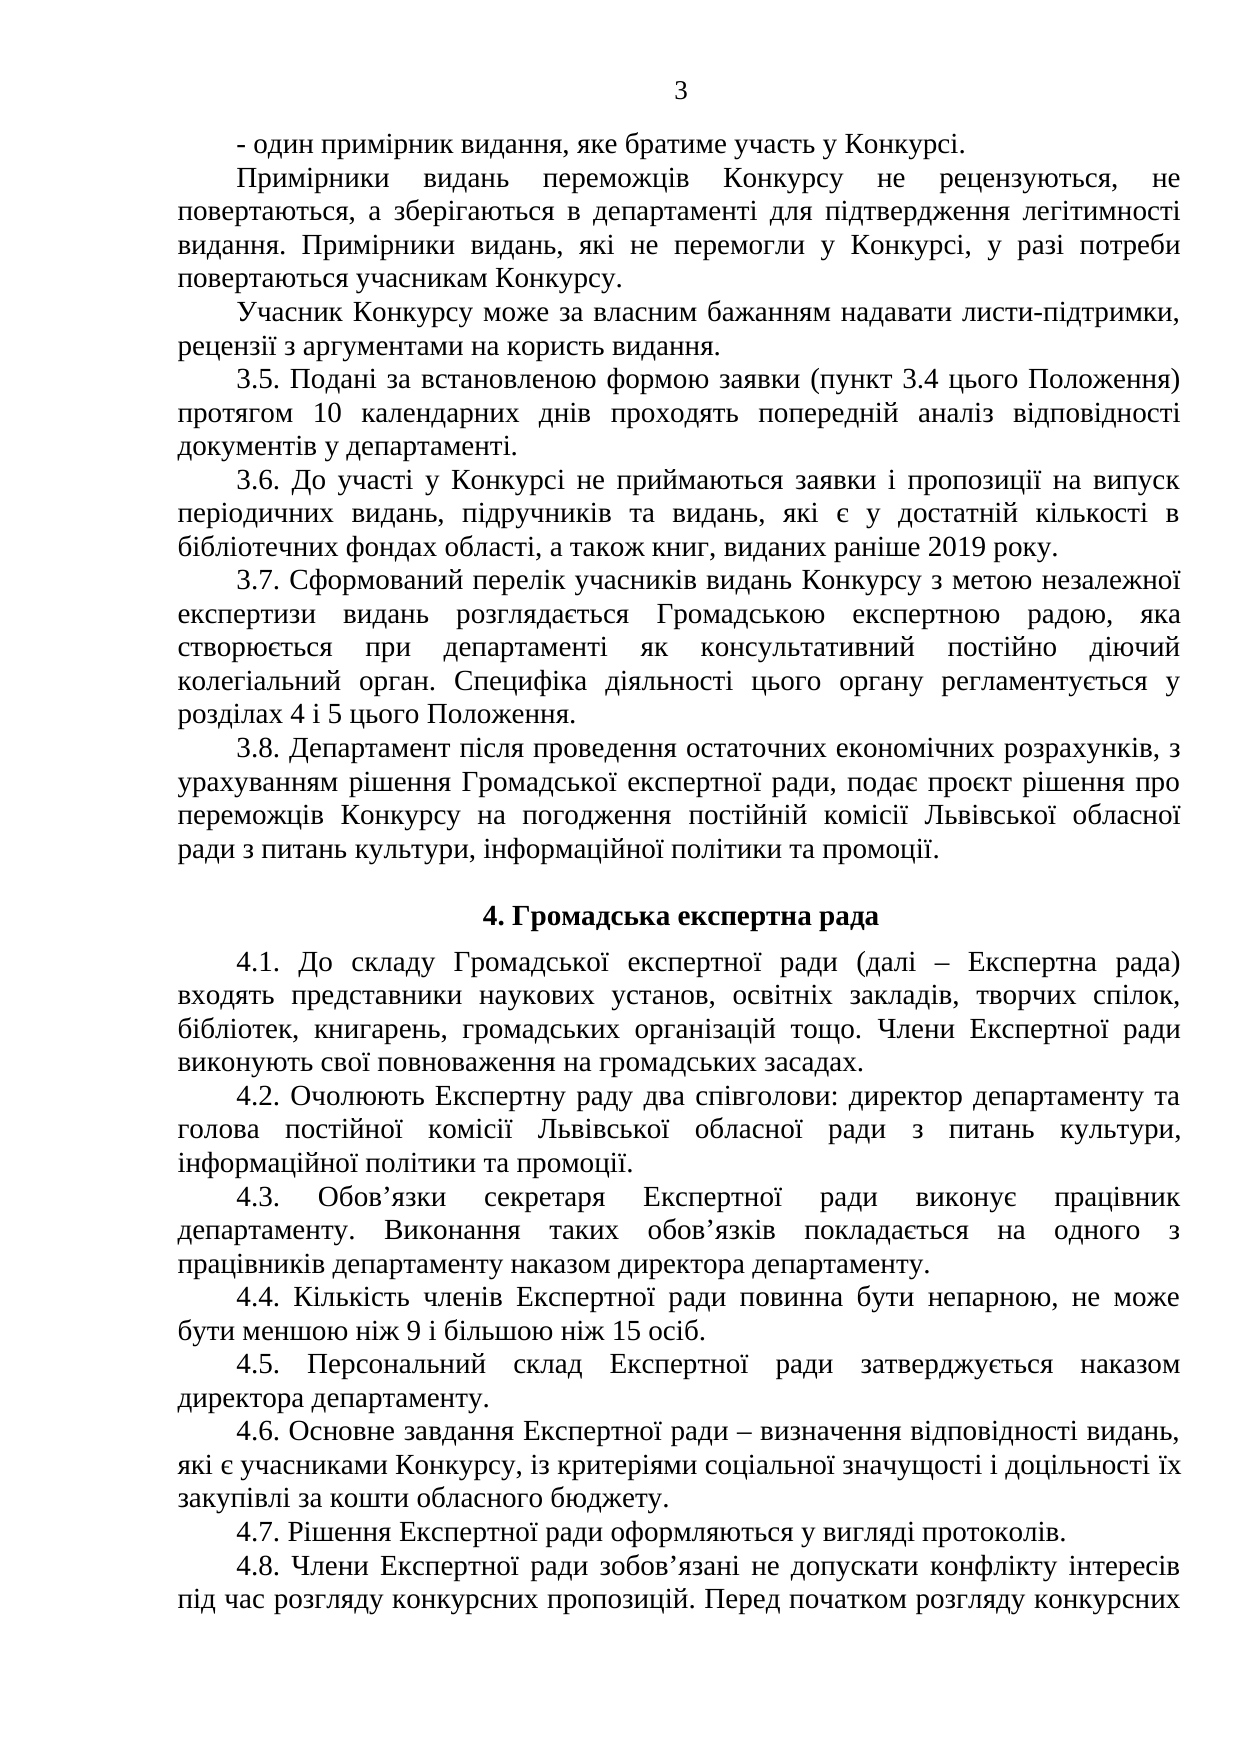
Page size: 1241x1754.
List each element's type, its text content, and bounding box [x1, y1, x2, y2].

text 4.3. Обов’язки секретаря Експертної ради виконує працівник департаменту. Виконання таких обов’язків покладається на одного з працівників департаменту наказом директора департаменту. [177, 1179, 1181, 1279]
text 4.2. Очолюють Експертну раду два співголови: директор департаменту та голова постійної комісії Львівської обласної ради з питань культури, інформаційної політики та промоції. [177, 1078, 1181, 1179]
text 4.7. Рішення Експертної ради оформляються у вигляді протоколів. [177, 1514, 1181, 1548]
text 4.6. Основне завдання Експертної ради – визначення відповідності видань, які є учасниками Конкурсу, із критеріями соціальної значущості і доцільності їх закупівлі за кошти обласного бюджету. [177, 1413, 1181, 1514]
text 4.1. До складу Громадської експертної ради (далі – Експертна рада) входять представники наукових установ, освітніх закладів, творчих спілок, бібліотек, книгарень, громадських організацій тощо. Члени Експертної ради виконують свої повноваження на громадських засадах. [177, 944, 1181, 1078]
text 3.8. Департамент після проведення остаточних економічних розрахунків, з урахуванням рішення Громадської експертної ради, подає проєкт рішення про переможців Конкурсу на погодження постійній комісії Львівської обласної ради з питань культури, інформаційної політики та промоції. [177, 730, 1181, 864]
text 4.4. Кількість членів Експертної ради повинна бути непарною, не може бути меншою ніж 9 і більшою ніж 15 осіб. [177, 1279, 1181, 1346]
text 3.5. Подані за встановленою формою заявки (пункт 3.4 цього Положення) протягом 10 календарних днів проходять попередній аналіз відповідності документів у департаменті. [177, 361, 1181, 462]
text - один примірник видання, яке братиме участь у Конкурсі. [177, 126, 1181, 160]
text 4.5. Персональний склад Експертної ради затверджується наказом директора департаменту. [177, 1346, 1181, 1413]
text 4. Громадська експертна рада [181, 898, 1181, 931]
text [177, 1548, 1181, 1615]
text 3.7. Сформований перелік учасників видань Конкурсу з метою незалежної експертизи видань розглядається Громадською експертною радою, яка створюється при департаменті як консультативний постійно діючий колегіальний орган. Специфіка діяльності цього органу регламентується у розділах 4 і 5 цього Положення. [177, 562, 1181, 730]
text 3.6. До участі у Конкурсі не приймаються заявки і пропозиції на випуск періодичних видань, підручників та видань, які є у достатній кількості в бібліотечних фондах області, а також книг, виданих раніше 2019 року. [177, 462, 1181, 562]
text Учасник Конкурсу може за власним бажанням надавати листи-підтримки, рецензії з аргументами на користь видання. [177, 294, 1181, 361]
text Примірники видань переможців Конкурсу не рецензуються, не повертаються, а зберігаються в департаменті для підтвердження легітимності видання. Примірники видань, які не перемогли у Конкурсі, у разі потреби повертаються учасникам Конкурсу. [177, 160, 1181, 294]
